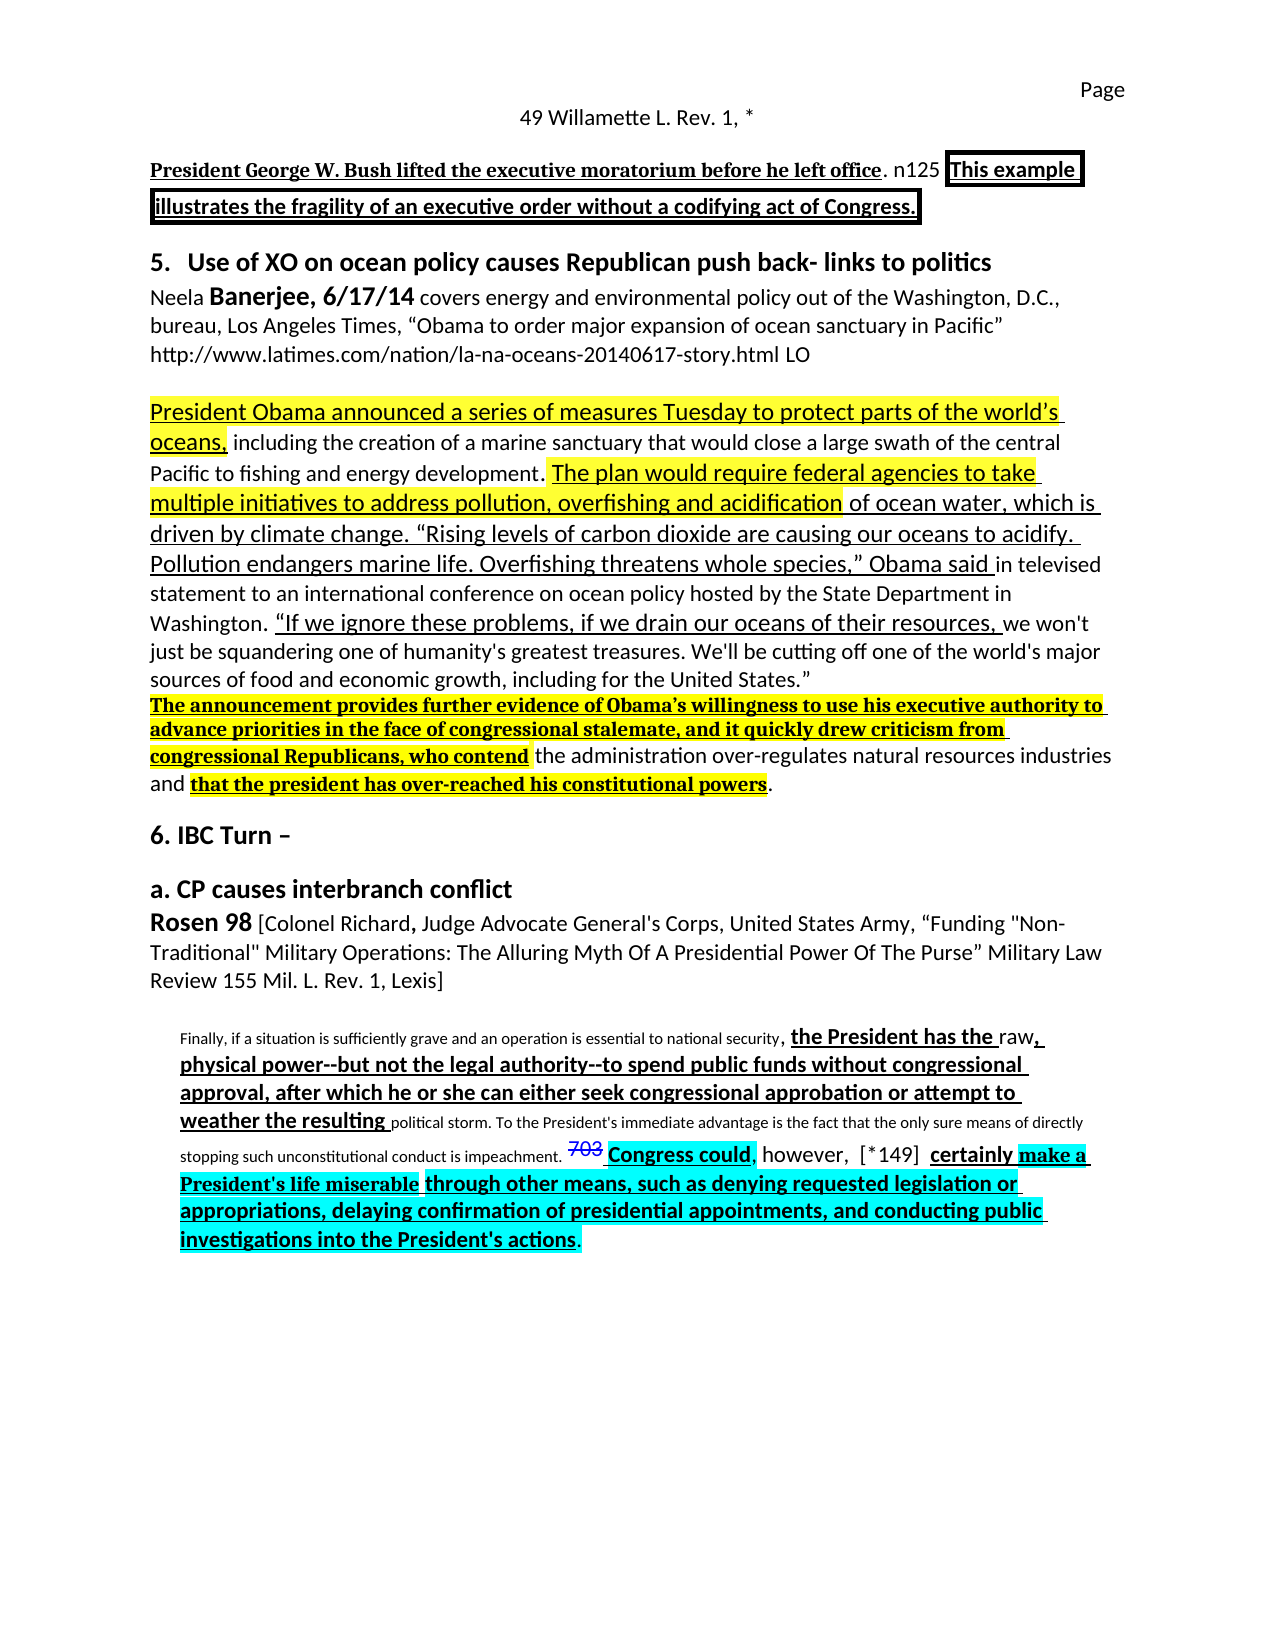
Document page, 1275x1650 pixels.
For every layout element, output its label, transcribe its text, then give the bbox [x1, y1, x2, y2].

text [150, 150, 1125, 225]
subtitle Use of XO on ocean policy causes Republican push back- links to politics [150, 246, 1125, 279]
subtitle 6. IBC Turn – [150, 818, 1125, 851]
text Neela Banerjee, 6/17/14 covers energy and environmental policy out of the Washington, D.C., bureau, Los Angeles Times, “Obama to order major expansion of ocean sanctuary in Pacific” http://www.latimes.com/nation/la-na-oceans-20140617-story.html LO [150, 279, 1125, 368]
text Rosen 98 [Colonel Richard, Judge Advocate General's Corps, United States Army, “Funding "Non-Traditional" Military Operations: The Alluring Myth Of A Presidential Power Of The Purse” Military Law Review 155 Mil. L. Rev. 1, Lexis] [150, 905, 1125, 994]
text President Obama announced a series of measures Tuesday to protect parts of the world’s oceans, including the creation of a marine sanctuary that would close a large swath of the central Pacific to fishing and energy development. The plan would require federal agencies to take multiple initiatives to address pollution, overfishing and acidification of ocean water, which is driven by climate change. “Rising levels of carbon dioxide are causing our oceans to acidify. Pollution endangers marine life. Overfishing threatens whole species,” Obama said in televised statement to an international conference on ocean policy hosted by the State Department in Washington. “If we ignore these problems, if we drain our oceans of their resources, we won't just be squandering one of humanity's greatest treasures. We'll be cutting off one of the world's major sources of food and economic growth, including for the United States.” [150, 396, 1125, 693]
text Finally, if a situation is sufficiently grave and an operation is essential to national security, the President has the raw, physical power--but not the legal authority--to spend public funds without congressional approval, after which he or she can either seek congressional approbation or attempt to weather the resulting political storm. To the President's immediate advantage is the fact that the only sure means of directly stopping such unconstitutional conduct is impeachment. 703 Congress could, however, [*149] certainly make a President's life miserable through other means, such as denying requested legislation or appropriations, delaying confirmation of presidential appointments, and conducting public investigations into the President's actions. [180, 1022, 1095, 1253]
subtitle a. CP causes interbranch conflict [150, 872, 1125, 905]
text The announcement provides further evidence of Obama’s willingness to use his executive authority to advance priorities in the face of congressional stalemate, and it quickly drew criticism from congressional Republicans, who contend the administration over-regulates natural resources industries and that the president has over-reached his constitutional powers. [150, 693, 1125, 797]
